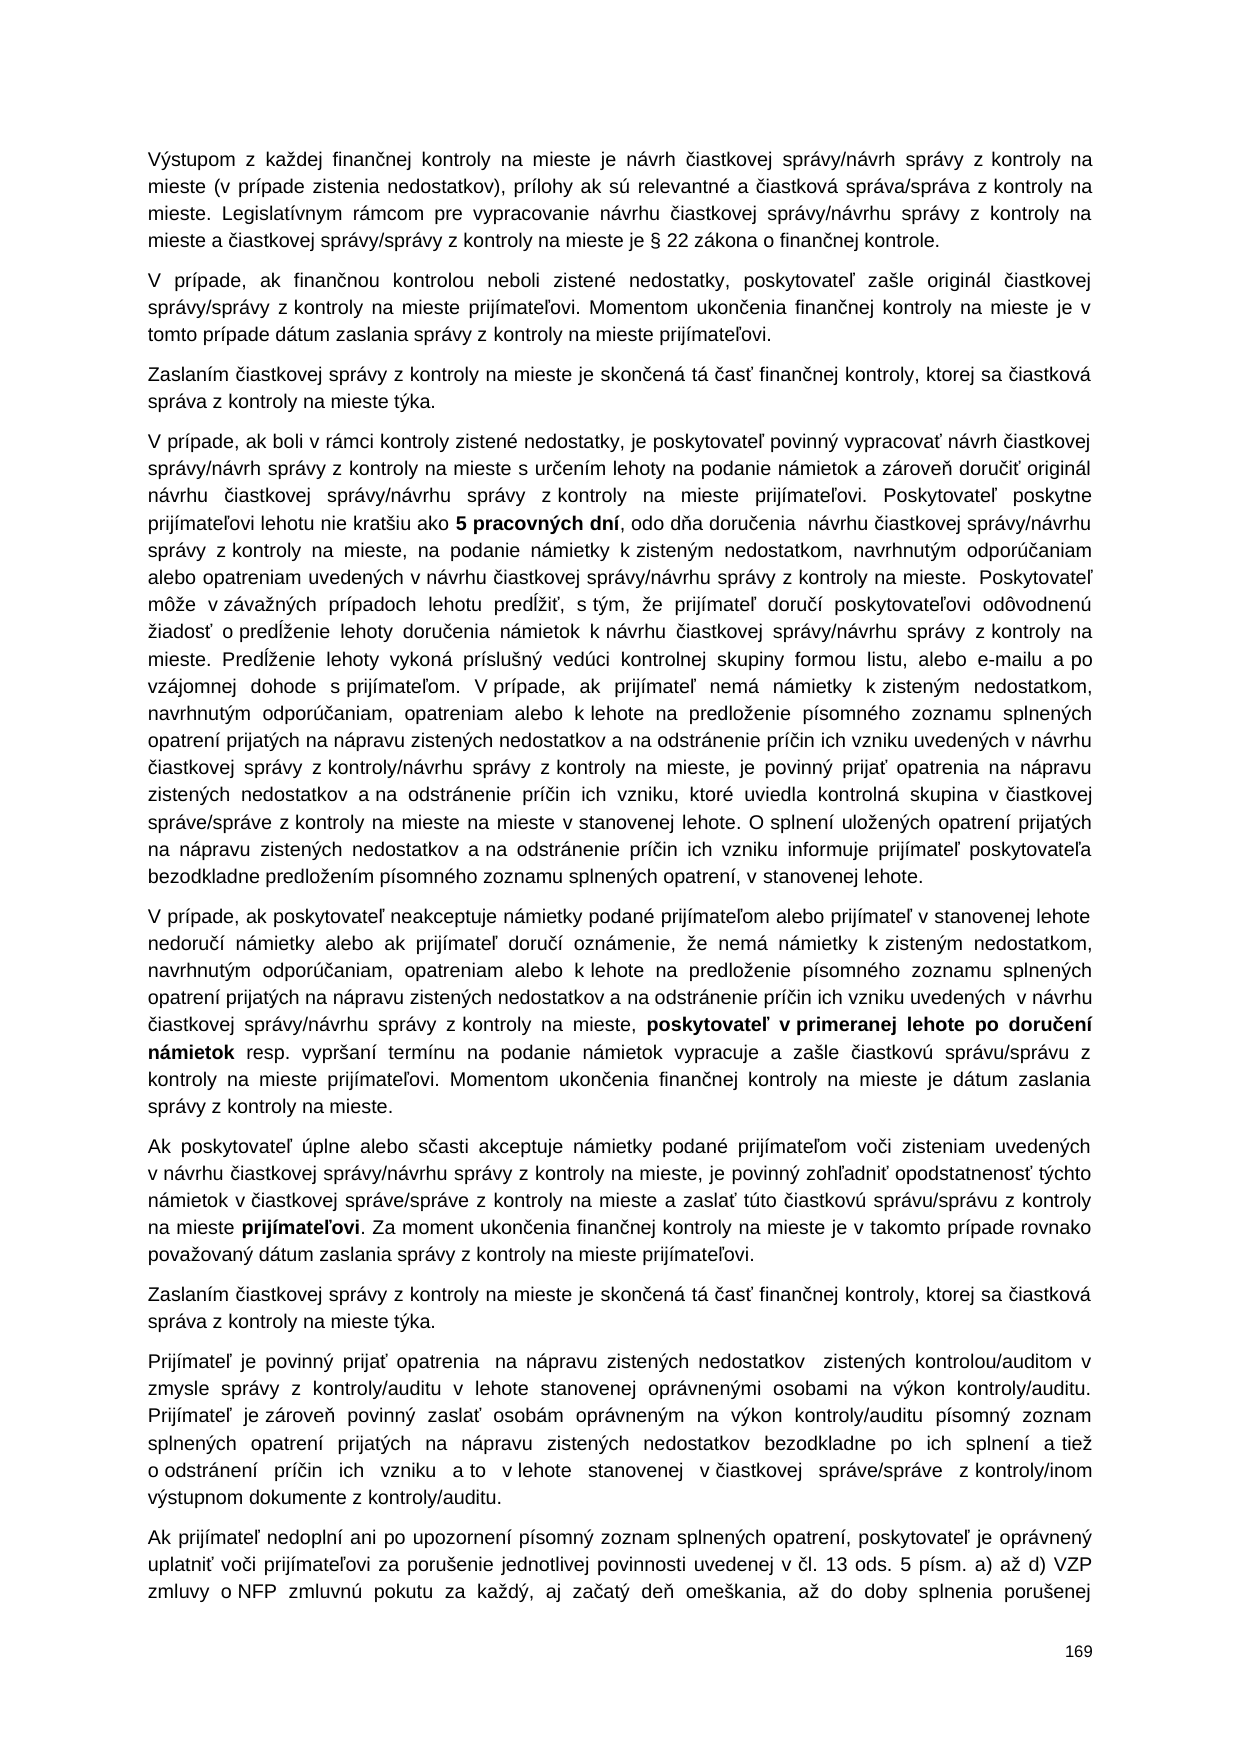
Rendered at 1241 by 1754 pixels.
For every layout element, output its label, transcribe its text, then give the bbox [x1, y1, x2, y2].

text Zaslaním čiastkovej správy z kontroly na mieste je skončená tá časť finančnej kontroly, ktorej sa čiastková správa z kontroly na mieste týka. [148, 1283, 1092, 1333]
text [148, 1526, 1092, 1603]
text V prípade, ak boli v rámci kontroly zistené nedostatky, je poskytovateľ povinný vypracovať návrh čiastkovej správy/návrh správy z kontroly na mieste s určením lehoty na podanie námietok a zároveň doručiť originál návrhu čiastkovej správy/návrhu správy z kontroly na mieste prijímateľovi. Poskytovateľ poskytne prijímateľovi lehotu nie kratšiu ako 5 pracovných dní, odo dňa doručenia návrhu čiastkovej správy/návrhu správy z kontroly na mieste, na podanie námietky k zisteným nedostatkom, navrhnutým odporúčaniam alebo opatreniam uvedených v návrhu čiastkovej správy/návrhu správy z kontroly na mieste. Poskytovateľ môže v závažných prípadoch lehotu predĺžiť, s tým, že prijímateľ doručí poskytovateľovi odôvodnenú žiadosť o predĺženie lehoty doručenia námietok k návrhu čiastkovej správy/návrhu správy z kontroly na mieste. Predĺženie lehoty vykoná príslušný vedúci kontrolnej skupiny formou listu, alebo e-mailu a po vzájomnej dohode s prijímateľom. V prípade, ak prijímateľ nemá námietky k zisteným nedostatkom, navrhnutým odporúčaniam, opatreniam alebo k lehote na predloženie písomného zoznamu splnených opatrení prijatých na nápravu zistených nedostatkov a na odstránenie príčin ich vzniku uvedených v návrhu čiastkovej správy z kontroly/návrhu správy z kontroly na mieste, je povinný prijať opatrenia na nápravu zistených nedostatkov a na odstránenie príčin ich vzniku, ktoré uviedla kontrolná skupina v čiastkovej správe/správe z kontroly na mieste na mieste v stanovenej lehote. O splnení uložených opatrení prijatých na nápravu zistených nedostatkov a na odstránenie príčin ich vzniku informuje prijímateľ poskytovateľa bezodkladne predložením písomného zoznamu splnených opatrení, v stanovenej lehote. [148, 430, 1092, 888]
text V prípade, ak poskytovateľ neakceptuje námietky podané prijímateľom alebo prijímateľ v stanovenej lehote nedoručí námietky alebo ak prijímateľ doručí oznámenie, že nemá námietky k zisteným nedostatkom, navrhnutým odporúčaniam, opatreniam alebo k lehote na predloženie písomného zoznamu splnených opatrení prijatých na nápravu zistených nedostatkov a na odstránenie príčin ich vzniku uvedených v návrhu čiastkovej správy/návrhu správy z kontroly na mieste, poskytovateľ v primeranej lehote po doručení námietok resp. vypršaní termínu na podanie námietok vypracuje a zašle čiastkovú správu/správu z kontroly na mieste prijímateľovi. Momentom ukončenia finančnej kontroly na mieste je dátum zaslania správy z kontroly na mieste. [148, 904, 1092, 1118]
text Výstupom z každej finančnej kontroly na mieste je návrh čiastkovej správy/návrh správy z kontroly na mieste (v prípade zistenia nedostatkov), prílohy ak sú relevantné a čiastková správa/správa z kontroly na mieste. Legislatívnym rámcom pre vypracovanie návrhu čiastkovej správy/návrhu správy z kontroly na mieste a čiastkovej správy/správy z kontroly na mieste je § 22 zákona o finančnej kontrole. [148, 148, 1092, 252]
text V prípade, ak finančnou kontrolou neboli zistené nedostatky, poskytovateľ zašle originál čiastkovej správy/správy z kontroly na mieste prijímateľovi. Momentom ukončenia finančnej kontroly na mieste je v tomto prípade dátum zaslania správy z kontroly na mieste prijímateľovi. [148, 269, 1092, 346]
text Ak poskytovateľ úplne alebo sčasti akceptuje námietky podané prijímateľom voči zisteniam uvedených v návrhu čiastkovej správy/návrhu správy z kontroly na mieste, je povinný zohľadniť opodstatnenosť týchto námietok v čiastkovej správe/správe z kontroly na mieste a zaslať túto čiastkovú správu/správu z kontroly na mieste prijímateľovi. Za moment ukončenia finančnej kontroly na mieste je v takomto prípade rovnako považovaný dátum zaslania správy z kontroly na mieste prijímateľovi. [148, 1134, 1092, 1266]
text Prijímateľ je povinný prijať opatrenia na nápravu zistených nedostatkov zistených kontrolou/auditom v zmysle správy z kontroly/auditu v lehote stanovenej oprávnenými osobami na výkon kontroly/auditu. Prijímateľ je zároveň povinný zaslať osobám oprávneným na výkon kontroly/auditu písomný zoznam splnených opatrení prijatých na nápravu zistených nedostatkov bezodkladne po ich splnení a tiež o odstránení príčin ich vzniku a to v lehote stanovenej v čiastkovej správe/správe z kontroly/inom výstupnom dokumente z kontroly/auditu. [148, 1350, 1092, 1508]
text Zaslaním čiastkovej správy z kontroly na mieste je skončená tá časť finančnej kontroly, ktorej sa čiastková správa z kontroly na mieste týka. [148, 363, 1092, 413]
